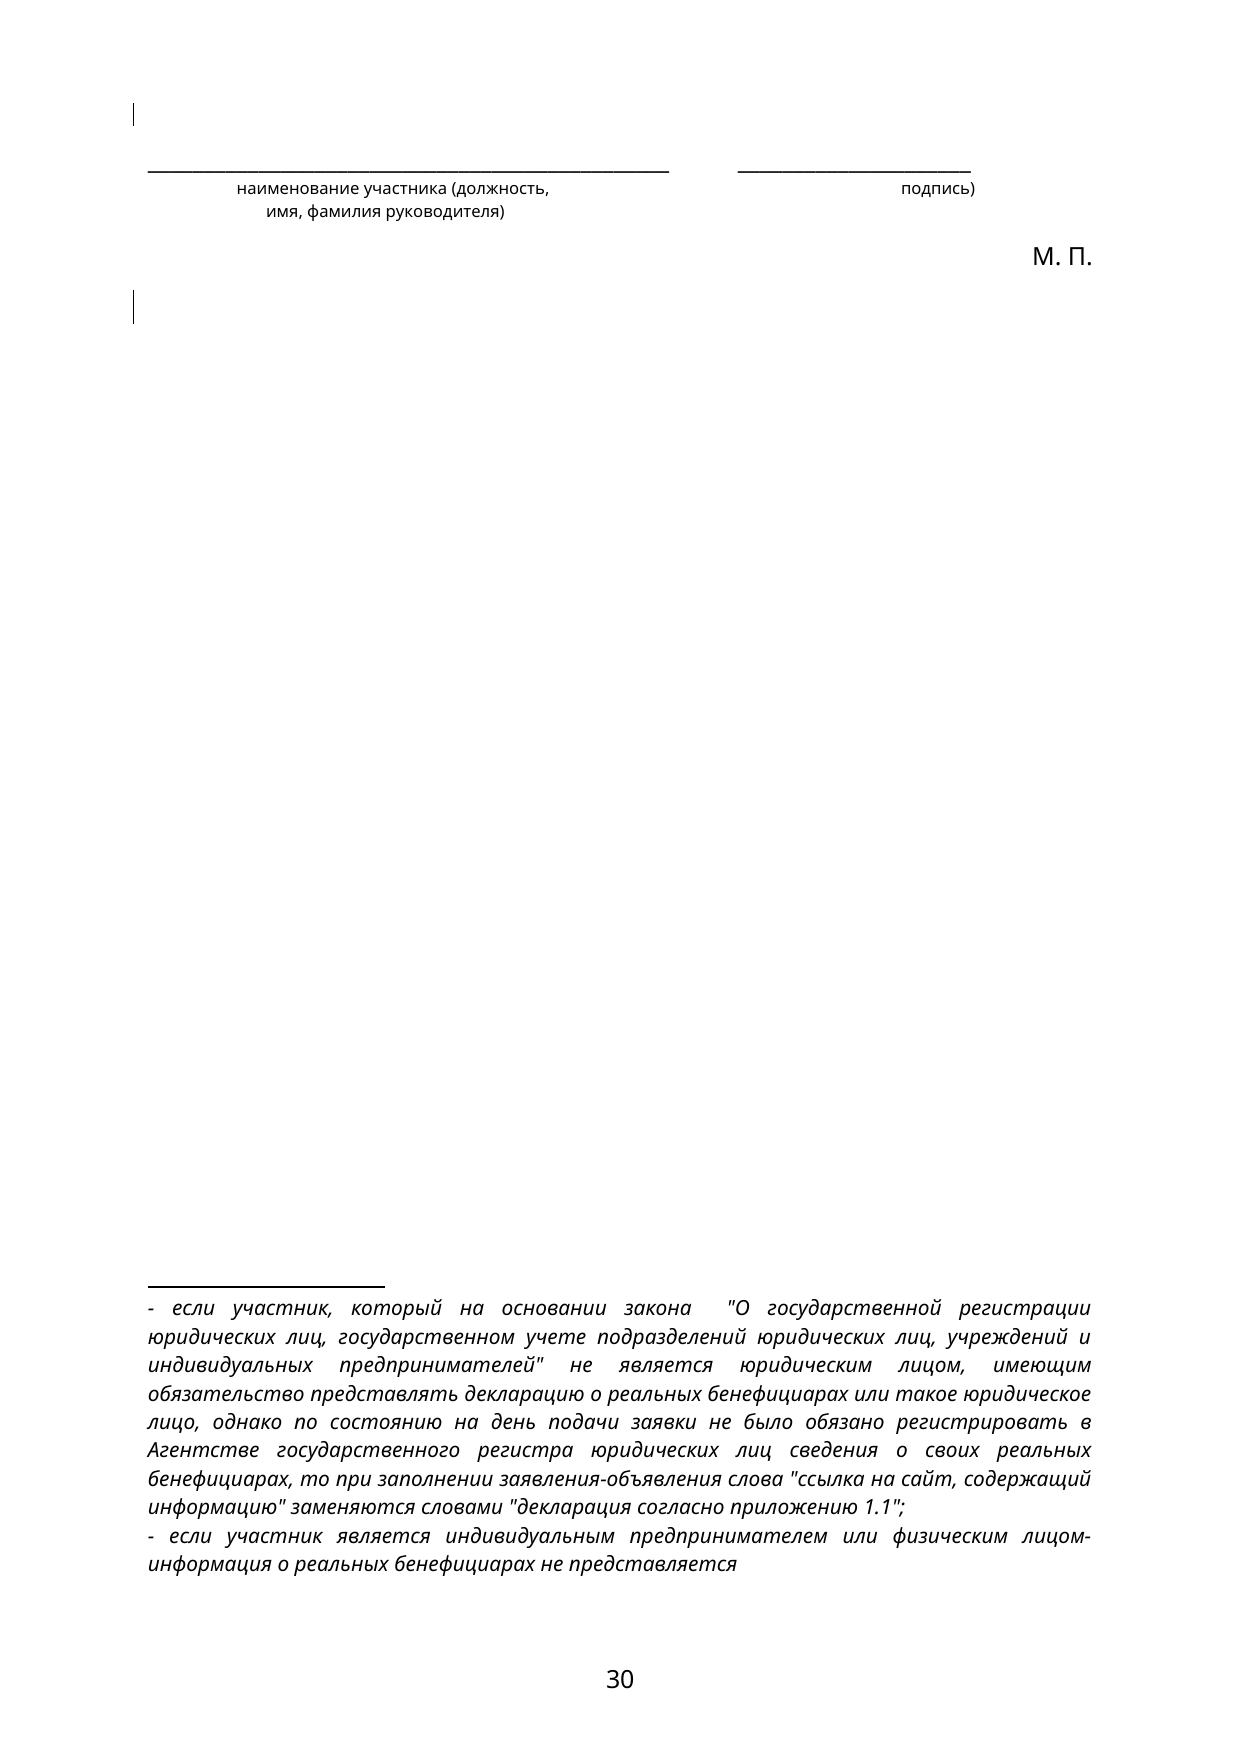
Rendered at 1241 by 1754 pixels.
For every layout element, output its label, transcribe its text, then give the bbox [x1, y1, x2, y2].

text М. П. [148, 239, 1092, 273]
text _______________________________________________ _____________________ [148, 143, 1092, 177]
text наименование участника (должность, подпись) [236, 177, 1092, 199]
text имя, фамилия руководителя) [266, 199, 1092, 222]
